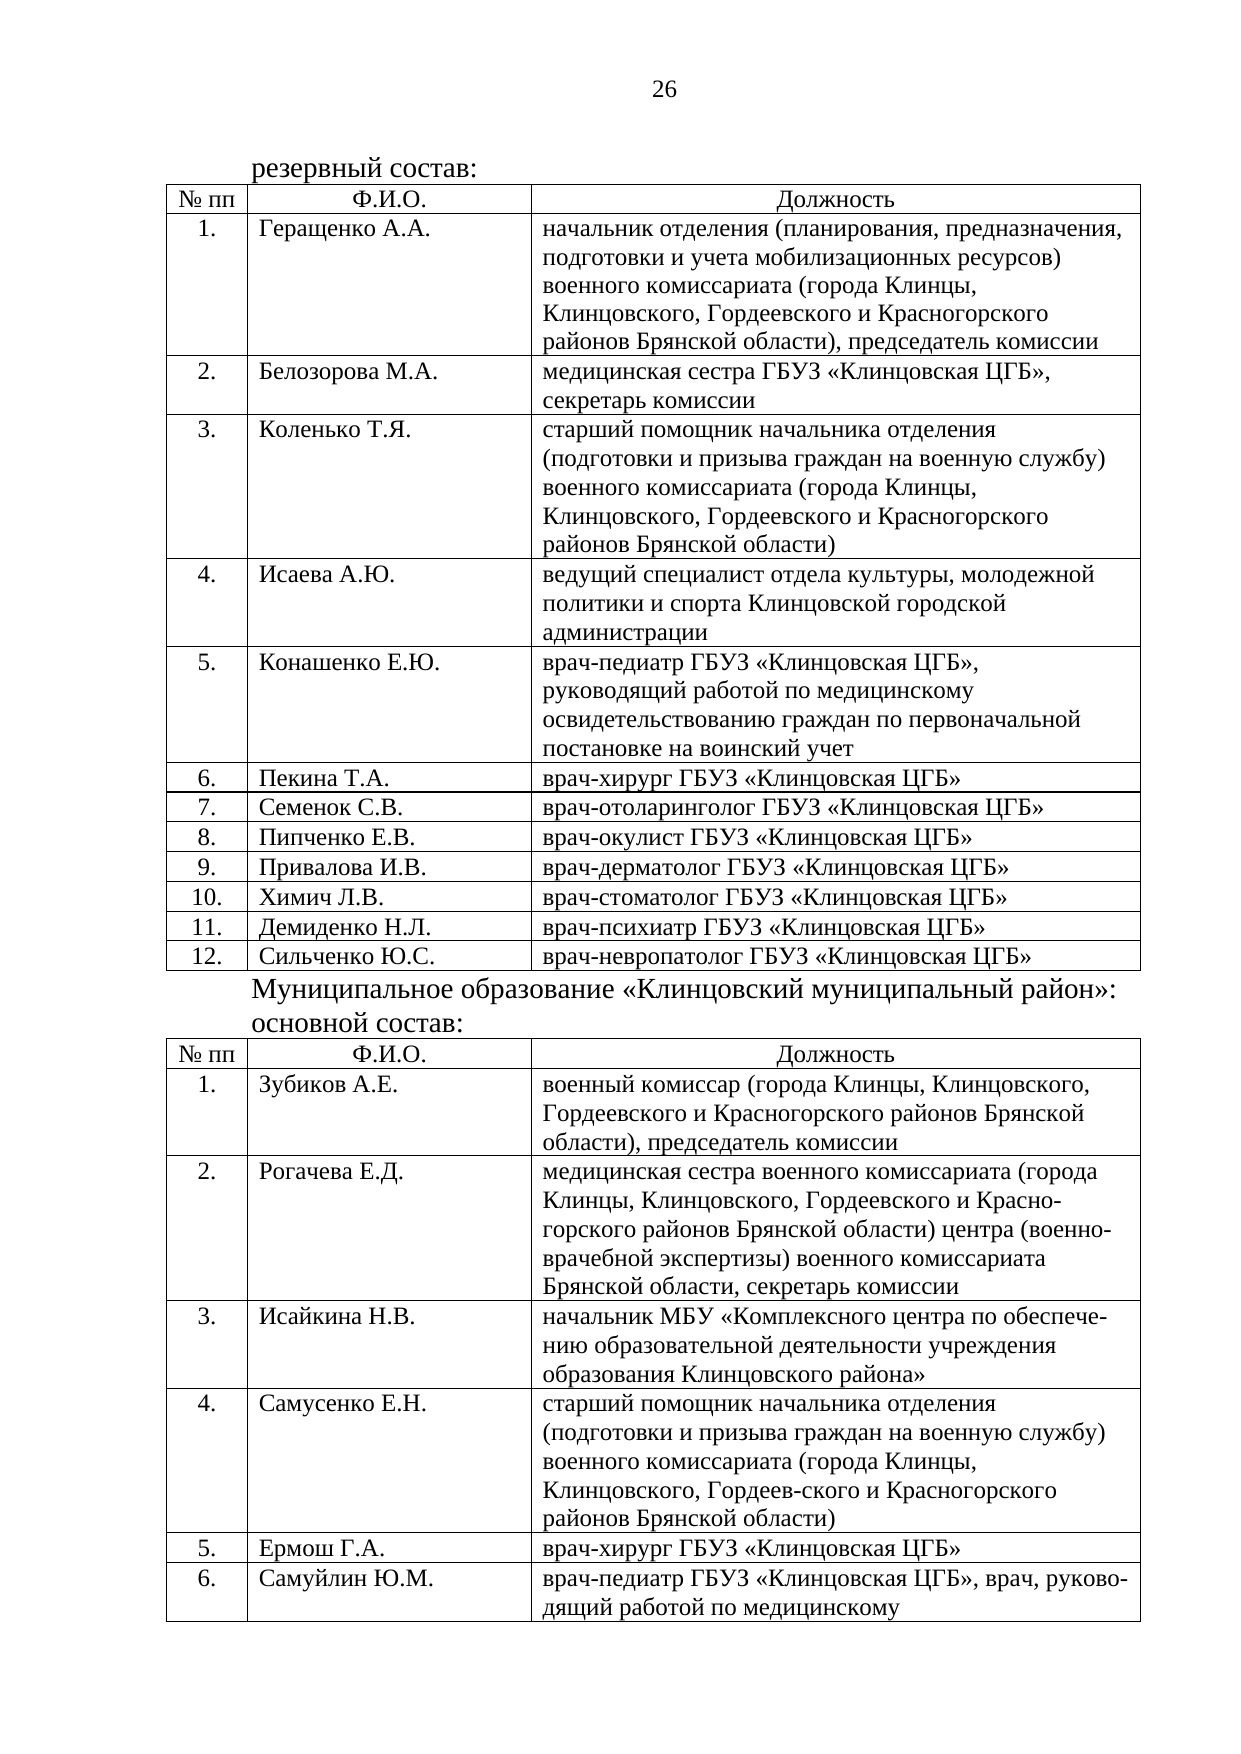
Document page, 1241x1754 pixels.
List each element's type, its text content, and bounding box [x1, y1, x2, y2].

table_cell 4. [167, 559, 247, 646]
table_cell врач-дерматолог ГБУЗ «Клинцовская ЦГБ» [532, 852, 1140, 881]
table_cell 10. [167, 882, 247, 911]
table_cell врач-хирург ГБУЗ «Клинцовская ЦГБ» [532, 1533, 1140, 1562]
table_cell 11. [167, 912, 247, 940]
table_cell Исайкина Н.В. [248, 1301, 531, 1387]
table_cell Привалова И.В. [248, 852, 531, 881]
table_cell 8. [167, 822, 247, 851]
table_cell Геращенко А.А. [248, 214, 531, 355]
table_cell 6. [167, 1563, 247, 1621]
table_header Должность [532, 1039, 1140, 1068]
table_cell старший помощник начальника отделения (подготовки и призыва граждан на военную службу) военного комиссариата (города Клинцы, Клинцовского, Гордеевского и Красногорского районов Брянской области) [532, 415, 1140, 558]
table_cell Ермош Г.А. [248, 1533, 531, 1562]
table_cell 9. [167, 852, 247, 881]
table_cell 2. [167, 356, 247, 413]
text основной состав: [177, 1005, 1152, 1038]
table_header № пп [167, 1039, 247, 1068]
table_cell 2. [167, 1156, 247, 1300]
table_cell 1. [167, 1069, 247, 1155]
table_cell врач-педиатр ГБУЗ «Клинцовская ЦГБ», руководящий работой по медицинскому освидетельствованию граждан по первоначальной постановке на воинский учет [532, 647, 1140, 762]
table_cell врач-стоматолог ГБУЗ «Клинцовская ЦГБ» [532, 882, 1140, 911]
table_cell Белозорова М.А. [248, 356, 531, 413]
table_cell 3. [167, 1301, 247, 1387]
table_cell врач-невропатолог ГБУЗ «Клинцовская ЦГБ» [532, 941, 1140, 970]
table_cell 5. [167, 1533, 247, 1562]
table_cell врач-окулист ГБУЗ «Клинцовская ЦГБ» [532, 822, 1140, 851]
table_cell Исаева А.Ю. [248, 559, 531, 646]
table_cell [532, 1563, 1140, 1621]
table_cell Конашенко Е.Ю. [248, 647, 531, 762]
table_cell врач-отоларинголог ГБУЗ «Клинцовская ЦГБ» [532, 793, 1140, 821]
table_header Ф.И.О. [248, 185, 531, 213]
table_cell медицинская сестра военного комиссариата (города Клинцы, Клинцовского, Гордеевского и Красно-горского районов Брянской области) центра (военно-врачебной экспертизы) военного комиссариата Брянской области, секретарь комиссии [532, 1156, 1140, 1300]
table_cell начальник МБУ «Комплексного центра по обеспече-нию образовательной деятельности учреждения образования Клинцовского района» [532, 1301, 1140, 1387]
table_cell Пипченко Е.В. [248, 822, 531, 851]
text Муниципальное образование «Клинцовский муниципальный район»: [177, 971, 1152, 1005]
table_cell Самусенко Е.Н. [248, 1389, 531, 1532]
text резервный состав: [177, 151, 1152, 184]
table_cell медицинская сестра ГБУЗ «Клинцовская ЦГБ», секретарь комиссии [532, 356, 1140, 413]
table_cell 3. [167, 415, 247, 558]
table_cell 5. [167, 647, 247, 762]
table_cell 4. [167, 1389, 247, 1532]
table_cell Пекина Т.А. [248, 763, 531, 791]
table_cell старший помощник начальника отделения (подготовки и призыва граждан на военную службу) военного комиссариата (города Клинцы, Клинцовского, Гордеев-ского и Красногорского районов Брянской области) [532, 1389, 1140, 1532]
table_cell Сильченко Ю.С. [248, 941, 531, 970]
table_cell 7. [167, 793, 247, 821]
table_header Ф.И.О. [248, 1039, 531, 1068]
table_cell Семенок С.В. [248, 793, 531, 821]
table_header Должность [532, 185, 1140, 213]
table_cell врач-психиатр ГБУЗ «Клинцовская ЦГБ» [532, 912, 1140, 940]
table_cell Зубиков А.Е. [248, 1069, 531, 1155]
table_header № пп [167, 185, 247, 213]
table_cell начальник отделения (планирования, предназначения, подготовки и учета мобилизационных ресурсов) военного комиссариата (города Клинцы, Клинцовского, Гордеевского и Красногорского районов Брянской области), председатель комиссии [532, 214, 1140, 355]
table_cell 6. [167, 763, 247, 791]
table_cell Демиденко Н.Л. [248, 912, 531, 940]
table_cell врач-хирург ГБУЗ «Клинцовская ЦГБ» [532, 763, 1140, 791]
table_cell Химич Л.В. [248, 882, 531, 911]
table_cell Рогачева Е.Д. [248, 1156, 531, 1300]
table_cell 12. [167, 941, 247, 970]
table_cell Самуйлин Ю.М. [248, 1563, 531, 1621]
table_cell ведущий специалист отдела культуры, молодежной политики и спорта Клинцовской городской администрации [532, 559, 1140, 646]
table_cell 1. [167, 214, 247, 355]
table_cell военный комиссар (города Клинцы, Клинцовского, Гордеевского и Красногорского районов Брянской области), председатель комиссии [532, 1069, 1140, 1155]
table_cell Коленько Т.Я. [248, 415, 531, 558]
